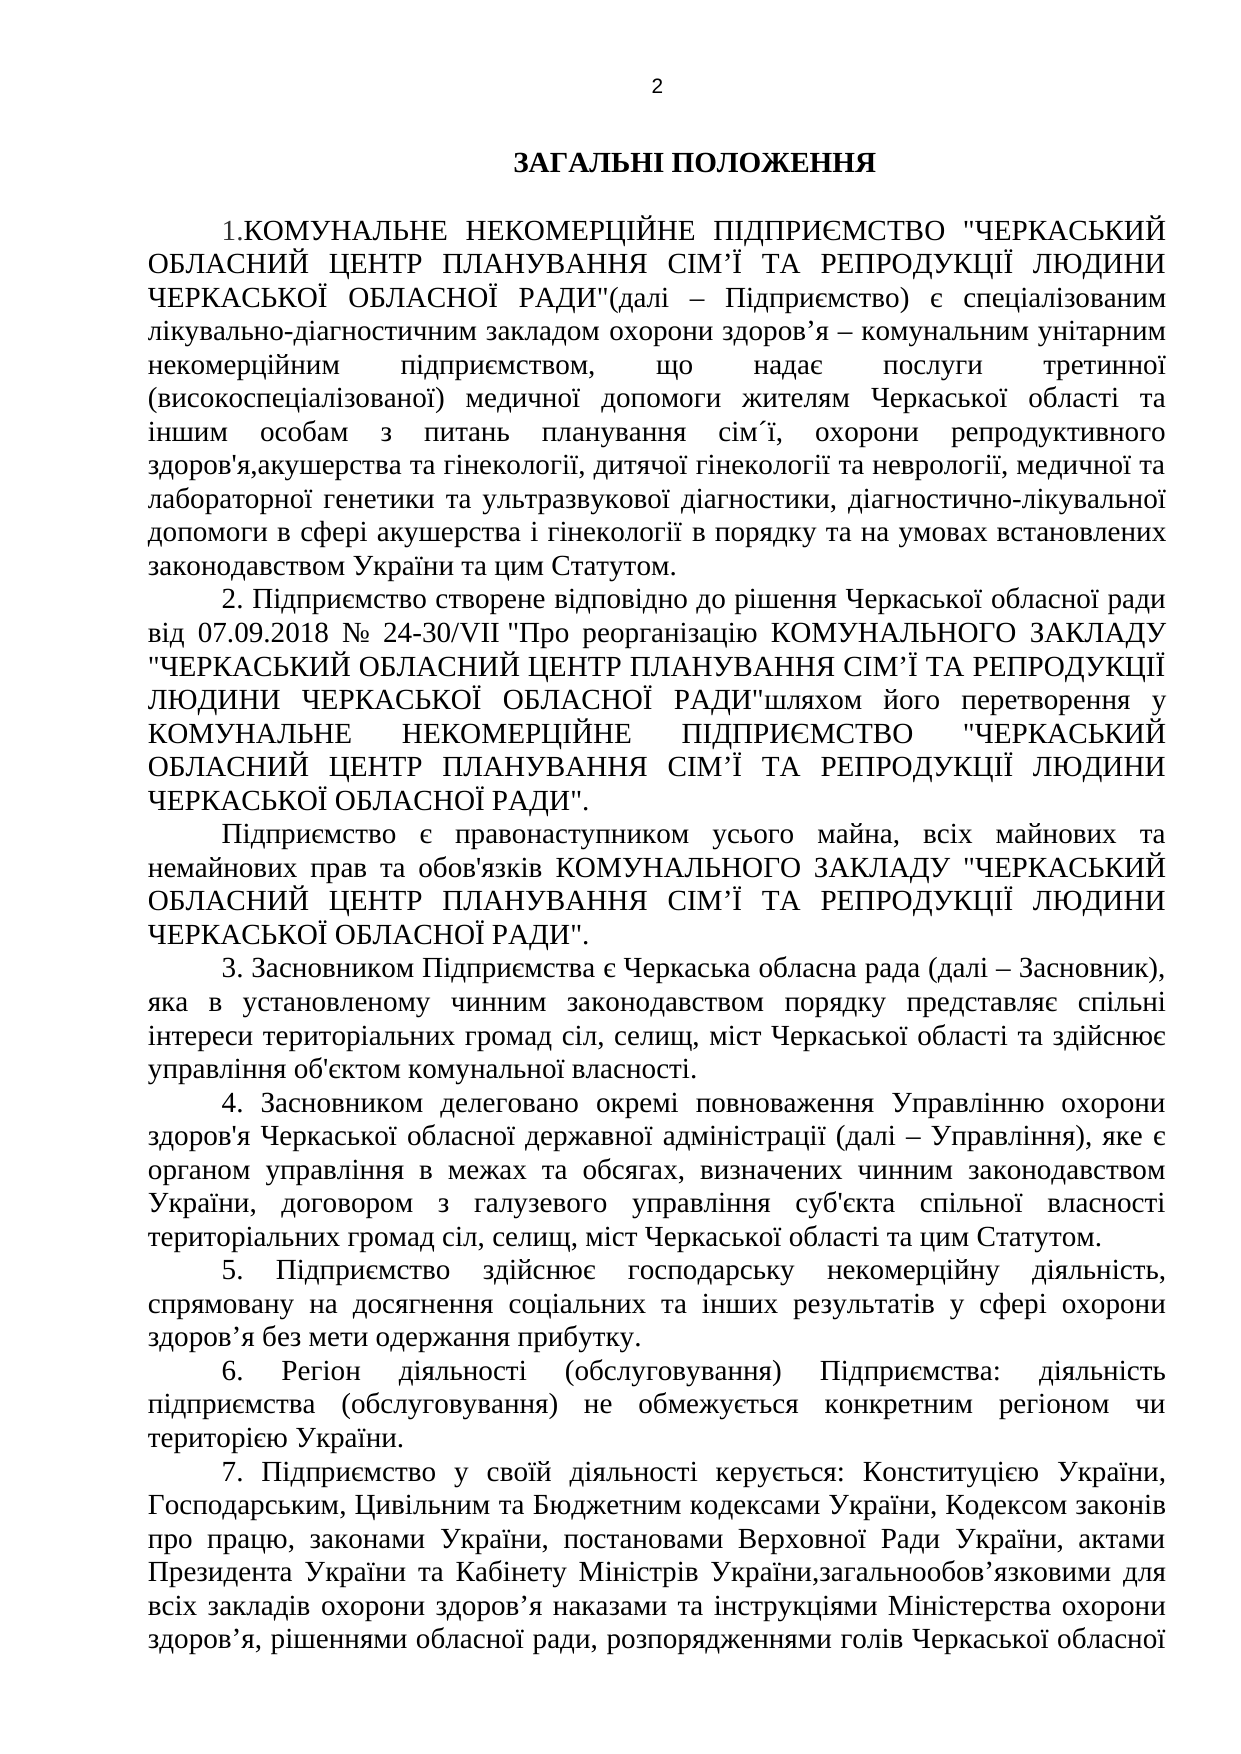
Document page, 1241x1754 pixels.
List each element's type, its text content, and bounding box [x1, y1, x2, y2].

text 2. Підприємство створене відповідно до рішення Черкаської обласної ради від 07.09.2018 № 24-30/VII "Про реорганізацію КОМУНАЛЬНОГО ЗАКЛАДУ "ЧЕРКАСЬКИЙ ОБЛАСНИЙ ЦЕНТР ПЛАНУВАННЯ СІМ’Ї ТА РЕПРОДУКЦІЇ ЛЮДИНИ ЧЕРКАСЬКОЇ ОБЛАСНОЇ РАДИ"шляхом його перетворення у КОМУНАЛЬНЕ НЕКОМЕРЦІЙНЕ ПІДПРИЄМСТВО "ЧЕРКАСЬКИЙ ОБЛАСНИЙ ЦЕНТР ПЛАНУВАННЯ СІМ’Ї ТА РЕПРОДУКЦІЇ ЛЮДИНИ ЧЕРКАСЬКОЇ ОБЛАСНОЇ РАДИ". [148, 582, 1167, 816]
text 1.КОМУНАЛЬНЕ НЕКОМЕРЦІЙНЕ ПІДПРИЄМСТВО "ЧЕРКАСЬКИЙ ОБЛАСНИЙ ЦЕНТР ПЛАНУВАННЯ СІМ’Ї ТА РЕПРОДУКЦІЇ ЛЮДИНИ ЧЕРКАСЬКОЇ ОБЛАСНОЇ РАДИ"(далі – Підприємство) є спеціалізованим лікувально-діагностичним закладом охорони здоров’я – комунальним унітарним некомерційним підприємством, що надає послуги третинної (високоспеціалізованої) медичної допомоги жителям Черкаської області та іншим особам з питань планування сім´ї, охорони репродуктивного здоров'я,акушерства та гінекології, дитячої гінекології та неврології, медичної та лабораторної генетики та ультразвукової діагностики, діагностично-лікувальної допомоги в сфері акушерства і гінекології в порядку та на умовах встановлених законодавством України та цим Статутом. [148, 213, 1167, 582]
text 5. Підприємство здійснює господарську некомерційну діяльність, спрямовану на досягнення соціальних та інших результатів у сфері охорони здоров’я без мети одержання прибутку. [148, 1252, 1167, 1353]
text Підприємство є правонаступником усього майна, всіх майнових та немайнових прав та обов'язків КОМУНАЛЬНОГО ЗАКЛАДУ "ЧЕРКАСЬКИЙ ОБЛАСНИЙ ЦЕНТР ПЛАНУВАННЯ СІМ’Ї ТА РЕПРОДУКЦІЇ ЛЮДИНИ ЧЕРКАСЬКОЇ ОБЛАСНОЇ РАДИ". [148, 816, 1167, 951]
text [148, 1454, 1167, 1655]
text 6. Регіон діяльності (обслуговування) Підприємства: діяльність підприємства (обслуговування) не обмежується конкретним регіоном чи територією України. [148, 1353, 1167, 1454]
text 3. Засновником Підприємства є Черкаська обласна рада (далі ‒ Засновник), яка в установленому чинним законодавством порядку представляє спільні інтереси територіальних громад сіл, селищ, міст Черкаської області та здійснює управління об'єктом комунальної власності. [148, 951, 1167, 1085]
text ЗАГАЛЬНІ ПОЛОЖЕННЯ [223, 146, 1167, 179]
text 4. Засновником делеговано окремі повноваження Управлінню охорони здоров'я Черкаської обласної державної адміністрації (далі – Управління), яке є органом управління в межах та обсягах, визначених чинним законодавством України, договором з галузевого управління суб'єкта спільної власності територіальних громад сіл, селищ, міст Черкаської області та цим Статутом. [148, 1085, 1167, 1252]
